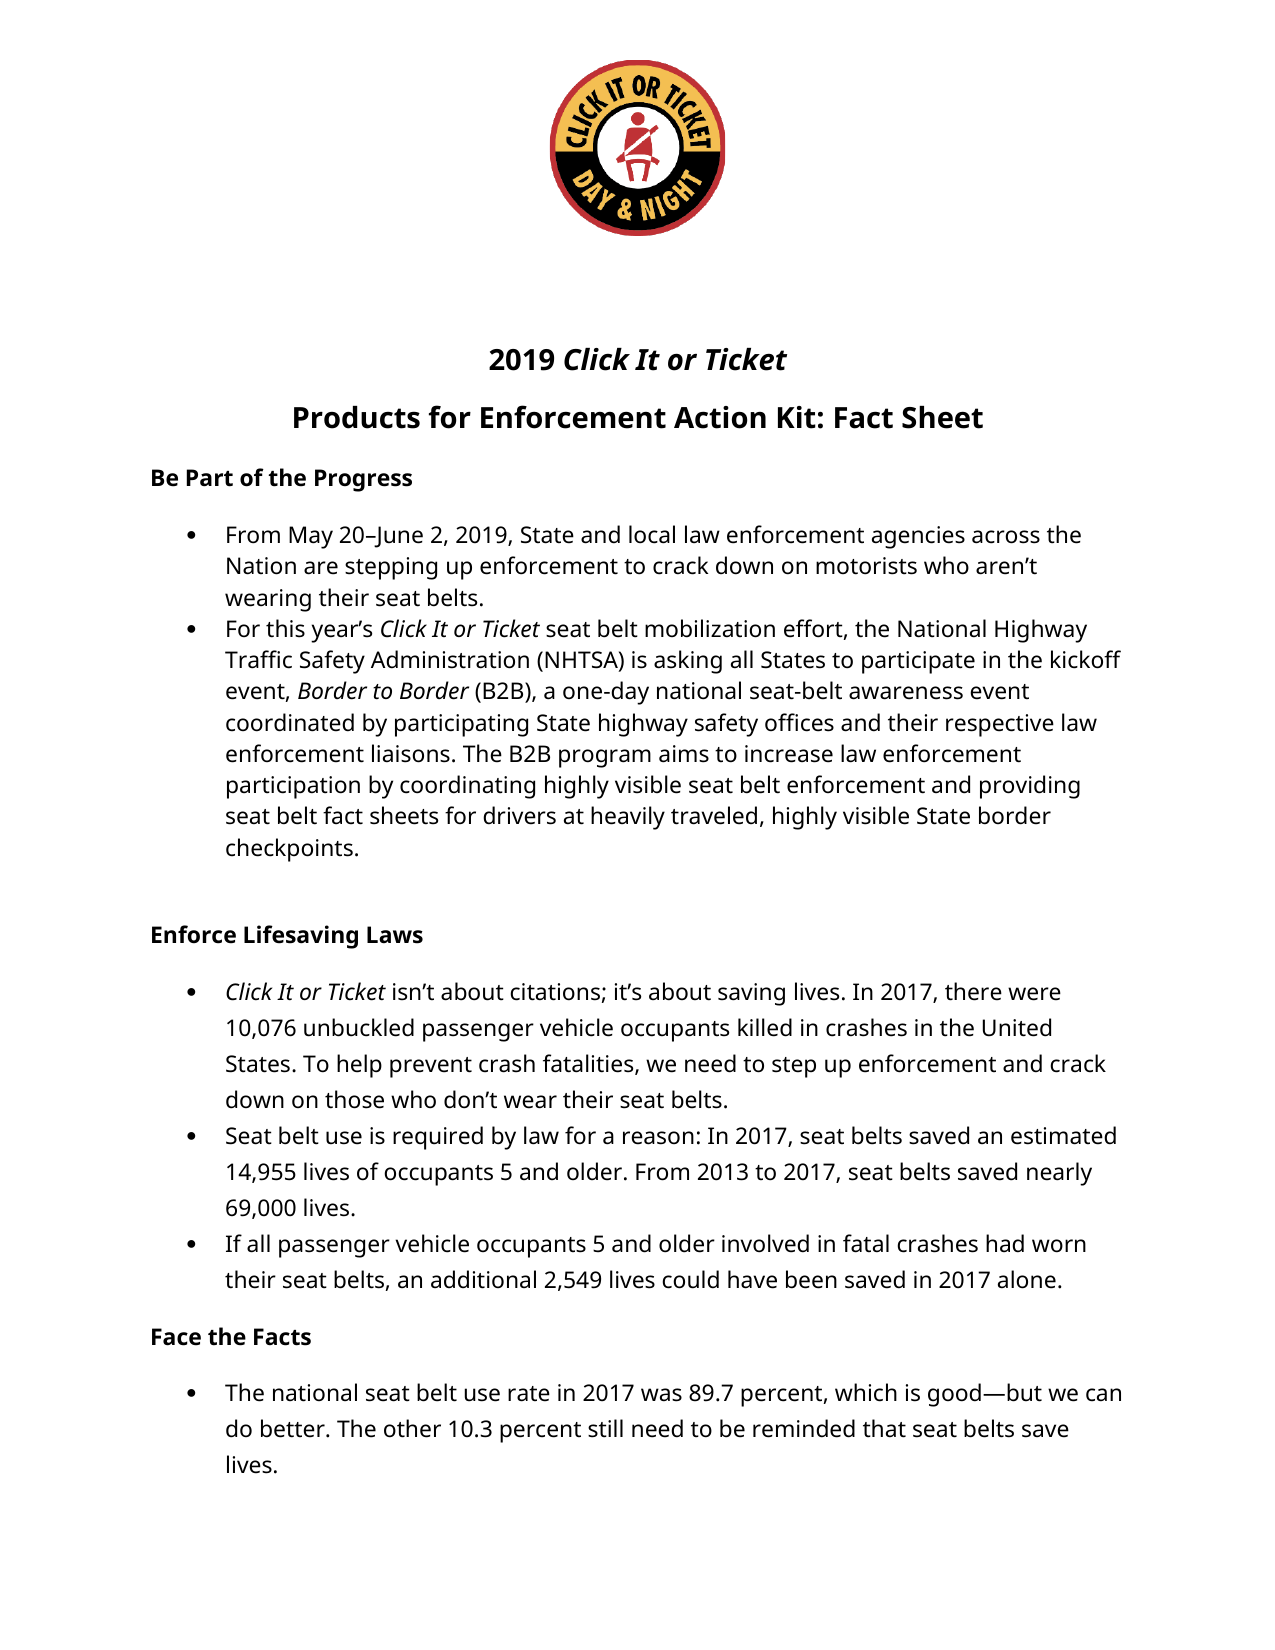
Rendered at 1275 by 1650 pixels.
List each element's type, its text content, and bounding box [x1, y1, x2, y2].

subtitle 2019 Click It or Ticket [150, 339, 1125, 379]
text Enforce Lifesaving Laws [150, 919, 1125, 951]
list If all passenger vehicle occupants 5 and older involved in fatal crashes had worn their seat belts, an additional 2,549 lives could have been saved in 2017 alone. [187, 1228, 1125, 1295]
text Be Part of the Progress [150, 462, 1125, 493]
list Seat belt use is required by law for a reason: In 2017, seat belts saved an estimated 14,955 lives of occupants 5 and older. From 2013 to 2017, seat belts saved nearly 69,000 lives. [187, 1120, 1125, 1223]
picture [549, 60, 726, 236]
list The national seat belt use rate in 2017 was 89.7 percent, which is good—but we can do better. The other 10.3 percent still need to be reminded that seat belts save lives. [187, 1377, 1125, 1480]
list From May 20–June 2, 2019, State and local law enforcement agencies across the Nation are stepping up enforcement to crack down on motorists who aren’t wearing their seat belts. [187, 519, 1125, 613]
list Click It or Ticket isn’t about citations; it’s about saving lives. In 2017, there were 10,076 unbuckled passenger vehicle occupants killed in crashes in the United States. To help prevent crash fatalities, we need to step up enforcement and crack down on those who don’t wear their seat belts. [187, 976, 1125, 1115]
list For this year’s Click It or Ticket seat belt mobilization effort, the National Highway Traffic Safety Administration (NHTSA) is asking all States to participate in the kickoff event, Border to Border (B2B), a one-day national seat-belt awareness event coordinated by participating State highway safety offices and their respective law enforcement liaisons. The B2B program aims to increase law enforcement participation by coordinating highly visible seat belt enforcement and providing seat belt fact sheets for drivers at heavily traveled, highly visible State border checkpoints. [187, 613, 1125, 863]
text Face the Facts [150, 1321, 1125, 1352]
subtitle Products for Enforcement Action Kit: Fact Sheet [150, 397, 1125, 437]
